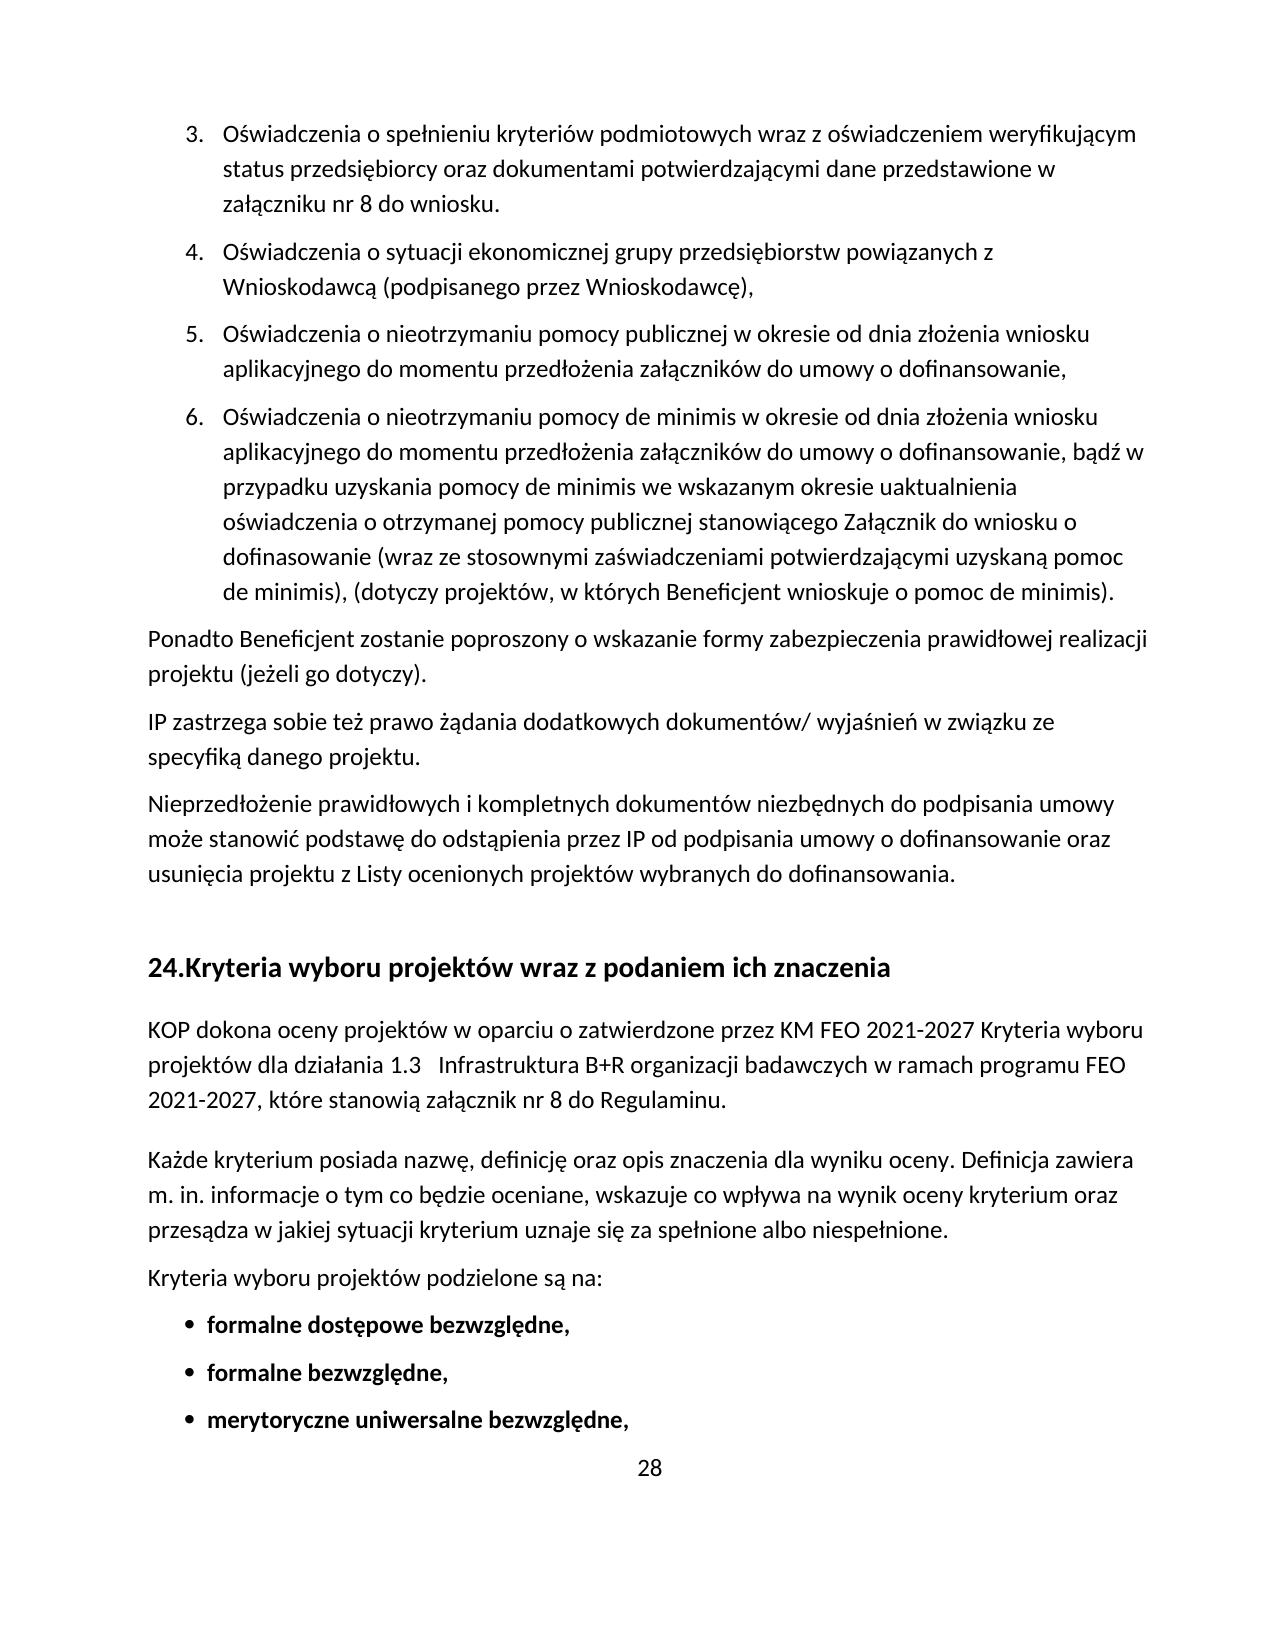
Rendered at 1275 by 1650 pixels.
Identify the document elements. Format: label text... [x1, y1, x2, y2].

list Oświadczenia o sytuacji ekonomicznej grupy przedsiębiorstw powiązanych z Wnioskodawcą (podpisanego przez Wnioskodawcę), [185, 236, 1152, 301]
text Kryteria wyboru projektów podzielone są na: [148, 1262, 1152, 1293]
list merytoryczne uniwersalne bezwzględne, [185, 1404, 1152, 1435]
text IP zastrzega sobie też prawo żądania dodatkowych dokumentów/ wyjaśnień w związku ze specyfiką danego projektu. [148, 706, 1152, 771]
text Nieprzedłożenie prawidłowych i kompletnych dokumentów niezbędnych do podpisania umowy może stanowić podstawę do odstąpienia przez IP od podpisania umowy o dofinansowanie oraz usunięcia projektu z Listy ocenionych projektów wybranych do dofinansowania. [148, 788, 1152, 889]
list Oświadczenia o spełnieniu kryteriów podmiotowych wraz z oświadczeniem weryfikującym status przedsiębiorcy oraz dokumentami potwierdzającymi dane przedstawione w załączniku nr 8 do wniosku. [185, 118, 1152, 219]
list formalne dostępowe bezwzględne, [185, 1309, 1152, 1340]
text Ponadto Beneficjent zostanie poproszony o wskazanie formy zabezpieczenia prawidłowej realizacji projektu (jeżeli go dotyczy). [148, 623, 1152, 689]
list Oświadczenia o nieotrzymaniu pomocy de minimis w okresie od dnia złożenia wniosku aplikacyjnego do momentu przedłożenia załączników do umowy o dofinansowanie, bądź w przypadku uzyskania pomocy de minimis we wskazanym okresie uaktualnienia oświadczenia o otrzymanej pomocy publicznej stanowiącego Załącznik do wniosku o dofinasowanie (wraz ze stosownymi zaświadczeniami potwierdzającymi uzyskaną pomoc de minimis), (dotyczy projektów, w których Beneficjent wnioskuje o pomoc de minimis). [185, 401, 1152, 606]
subtitle Kryteria wyboru projektów wraz z podaniem ich znaczenia [148, 949, 1152, 984]
list formalne bezwzględne, [185, 1357, 1152, 1388]
text KOP dokona oceny projektów w oparciu o zatwierdzone przez KM FEO 2021-2027 Kryteria wyboru projektów dla działania 1.3 Infrastruktura B+R organizacji badawczych w ramach programu FEO 2021-2027, które stanowią załącznik nr 8 do Regulaminu. [148, 1014, 1152, 1115]
list Oświadczenia o nieotrzymaniu pomocy publicznej w okresie od dnia złożenia wniosku aplikacyjnego do momentu przedłożenia załączników do umowy o dofinansowanie, [185, 318, 1152, 384]
text Każde kryterium posiada nazwę, definicję oraz opis znaczenia dla wyniku oceny. Definicja zawiera m. in. informacje o tym co będzie oceniane, wskazuje co wpływa na wynik oceny kryterium oraz przesądza w jakiej sytuacji kryterium uznaje się za spełnione albo niespełnione. [148, 1144, 1152, 1245]
